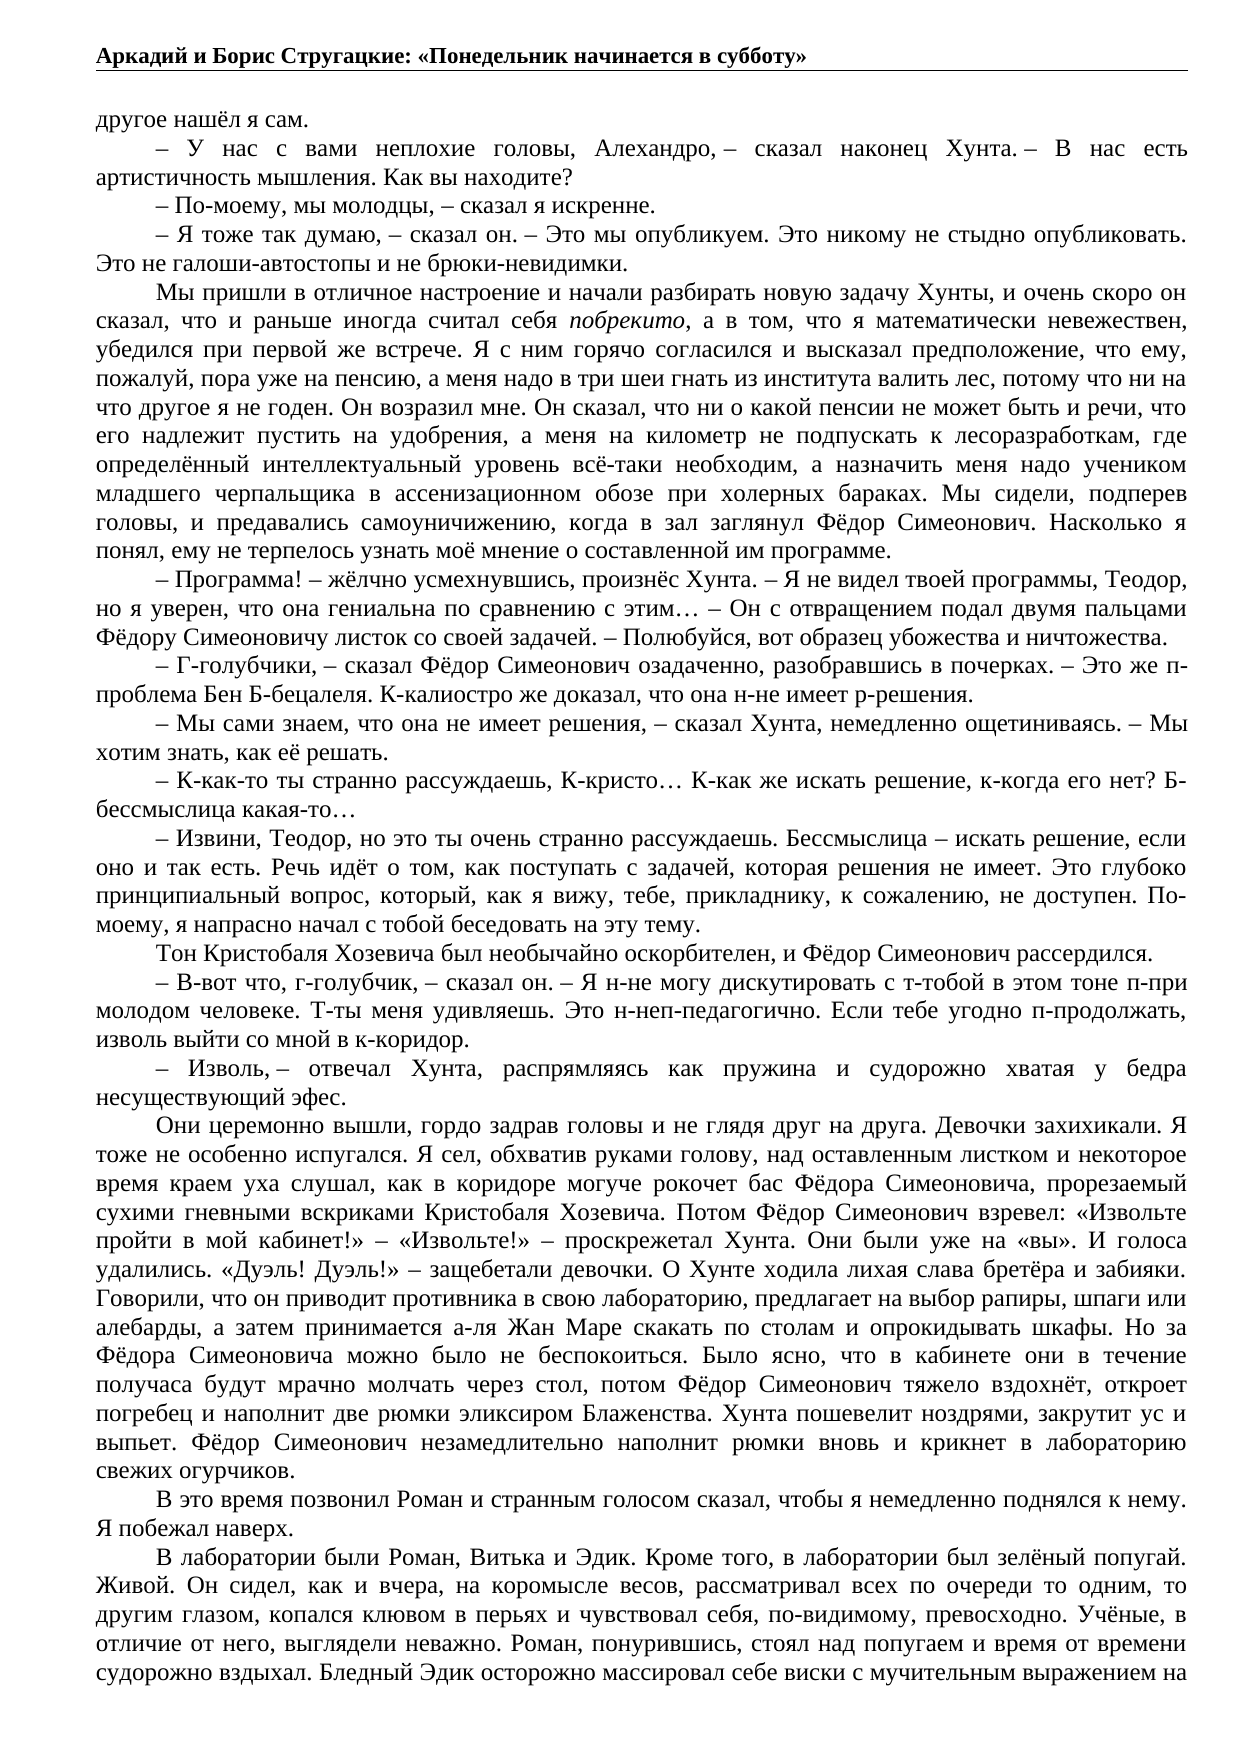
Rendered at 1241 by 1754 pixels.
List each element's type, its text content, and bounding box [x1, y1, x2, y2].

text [96, 1542, 1188, 1685]
text – К-как-то ты странно рассуждаешь, К-кристо… К-как же искать решение, к-когда его нет? Б-бессмыслица какая-то… [96, 765, 1188, 823]
text – Я тоже так думаю, – сказал он. – Это мы опубликуем. Это никому не стыдно опубликовать. Это не галоши-автостопы и не брюки-невидимки. [96, 219, 1188, 277]
text – У нас с вами неплохие головы, Алехандро, – сказал наконец Хунта. – В нас есть артистичность мышления. Как вы находите? [96, 133, 1188, 190]
text Мы пришли в отличное настроение и начали разбирать новую задачу Хунты, и очень скоро он сказал, что и раньше иногда считал себя побрекито, а в том, что я математически невежествен, убедился при первой же встрече. Я с ним горячо согласился и высказал предположение, что ему, пожалуй, пора уже на пенсию, а меня надо в три шеи гнать из института валить лес, потому что ни на что другое я не годен. Он возразил мне. Он сказал, что ни о какой пенсии не может быть и речи, что его надлежит пустить на удобрения, а меня на километр не подпускать к лесоразработкам, где определённый интеллектуальный уровень всё-таки необходим, а назначить меня надо учеником младшего черпальщика в ассенизационном обозе при холерных бараках. Мы сидели, подперев головы, и предавались самоуничижению, когда в зал заглянул Фёдор Симеонович. Насколько я понял, ему не терпелось узнать моё мнение о составленной им программе. [96, 277, 1188, 564]
text Они церемонно вышли, гордо задрав головы и не глядя друг на друга. Девочки захихикали. Я тоже не особенно испугался. Я сел, обхватив руками голову, над оставленным листком и некоторое время краем уха слушал, как в коридоре могуче рокочет бас Фёдора Симеоновича, прорезаемый сухими гневными вскриками Кристобаля Хозевича. Потом Фёдор Симеонович взревел: «Извольте пройти в мой кабинет!» – «Извольте!» – проскрежетал Хунта. Они были уже на «вы». И голоса удалились. «Дуэль! Дуэль!» – защебетали девочки. О Хунте ходила лихая слава бретёра и забияки. Говорили, что он приводит противника в свою лабораторию, предлагает на выбор рапиры, шпаги или алебарды, а затем принимается а-ля Жан Маре скакать по столам и опрокидывать шкафы. Но за Фёдора Симеоновича можно было не беспокоиться. Было ясно, что в кабинете они в течение получаса будут мрачно молчать через стол, потом Фёдор Симеонович тяжело вздохнёт, откроет погребец и наполнит две рюмки эликсиром Блаженства. Хунта пошевелит ноздрями, закрутит ус и выпьет. Фёдор Симеонович незамедлительно наполнит рюмки вновь и крикнет в лабораторию свежих огурчиков. [96, 1110, 1188, 1484]
text Тон Кристобаля Хозевича был необычайно оскорбителен, и Фёдор Симеонович рассердился. [96, 938, 1188, 967]
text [96, 104, 1188, 133]
text – В-вот что, г-голубчик, – сказал он. – Я н-не могу дискутировать с т-тобой в этом тоне п-при молодом человеке. Т-ты меня удивляешь. Это н-неп-педагогично. Если тебе угодно п-продолжать, изволь выйти со мной в к-коридор. [96, 967, 1188, 1053]
text В это время позвонил Роман и странным голосом сказал, чтобы я немедленно поднялся к нему. Я побежал наверх. [96, 1484, 1188, 1542]
text – Программа! – жёлчно усмехнувшись, произнёс Хунта. – Я не видел твоей программы, Теодор, но я уверен, что она гениальна по сравнению с этим… – Он с отвращением подал двумя пальцами Фёдору Симеоновичу листок со своей задачей. – Полюбуйся, вот образец убожества и ничтожества. [96, 564, 1188, 650]
text – Мы сами знаем, что она не имеет решения, – сказал Хунта, немедленно ощетиниваясь. – Мы хотим знать, как её решать. [96, 708, 1188, 765]
text – Г-голубчики, – сказал Фёдор Симеонович озадаченно, разобравшись в почерках. – Это же п-проблема Бен Б-бецалеля. К-калиостро же доказал, что она н-не имеет р-решения. [96, 650, 1188, 708]
text – Изволь, – отвечал Хунта, распрямляясь как пружина и судорожно хватая у бедра несуществующий эфес. [96, 1053, 1188, 1110]
text – Извини, Теодор, но это ты очень странно рассуждаешь. Бессмыслица – искать решение, если оно и так есть. Речь идёт о том, как поступать с задачей, которая решения не имеет. Это глубоко принципиальный вопрос, который, как я вижу, тебе, прикладнику, к сожалению, не доступен. По-моему, я напрасно начал с тобой беседовать на эту тему. [96, 823, 1188, 938]
text – По-моему, мы молодцы, – сказал я искренне. [96, 190, 1188, 219]
